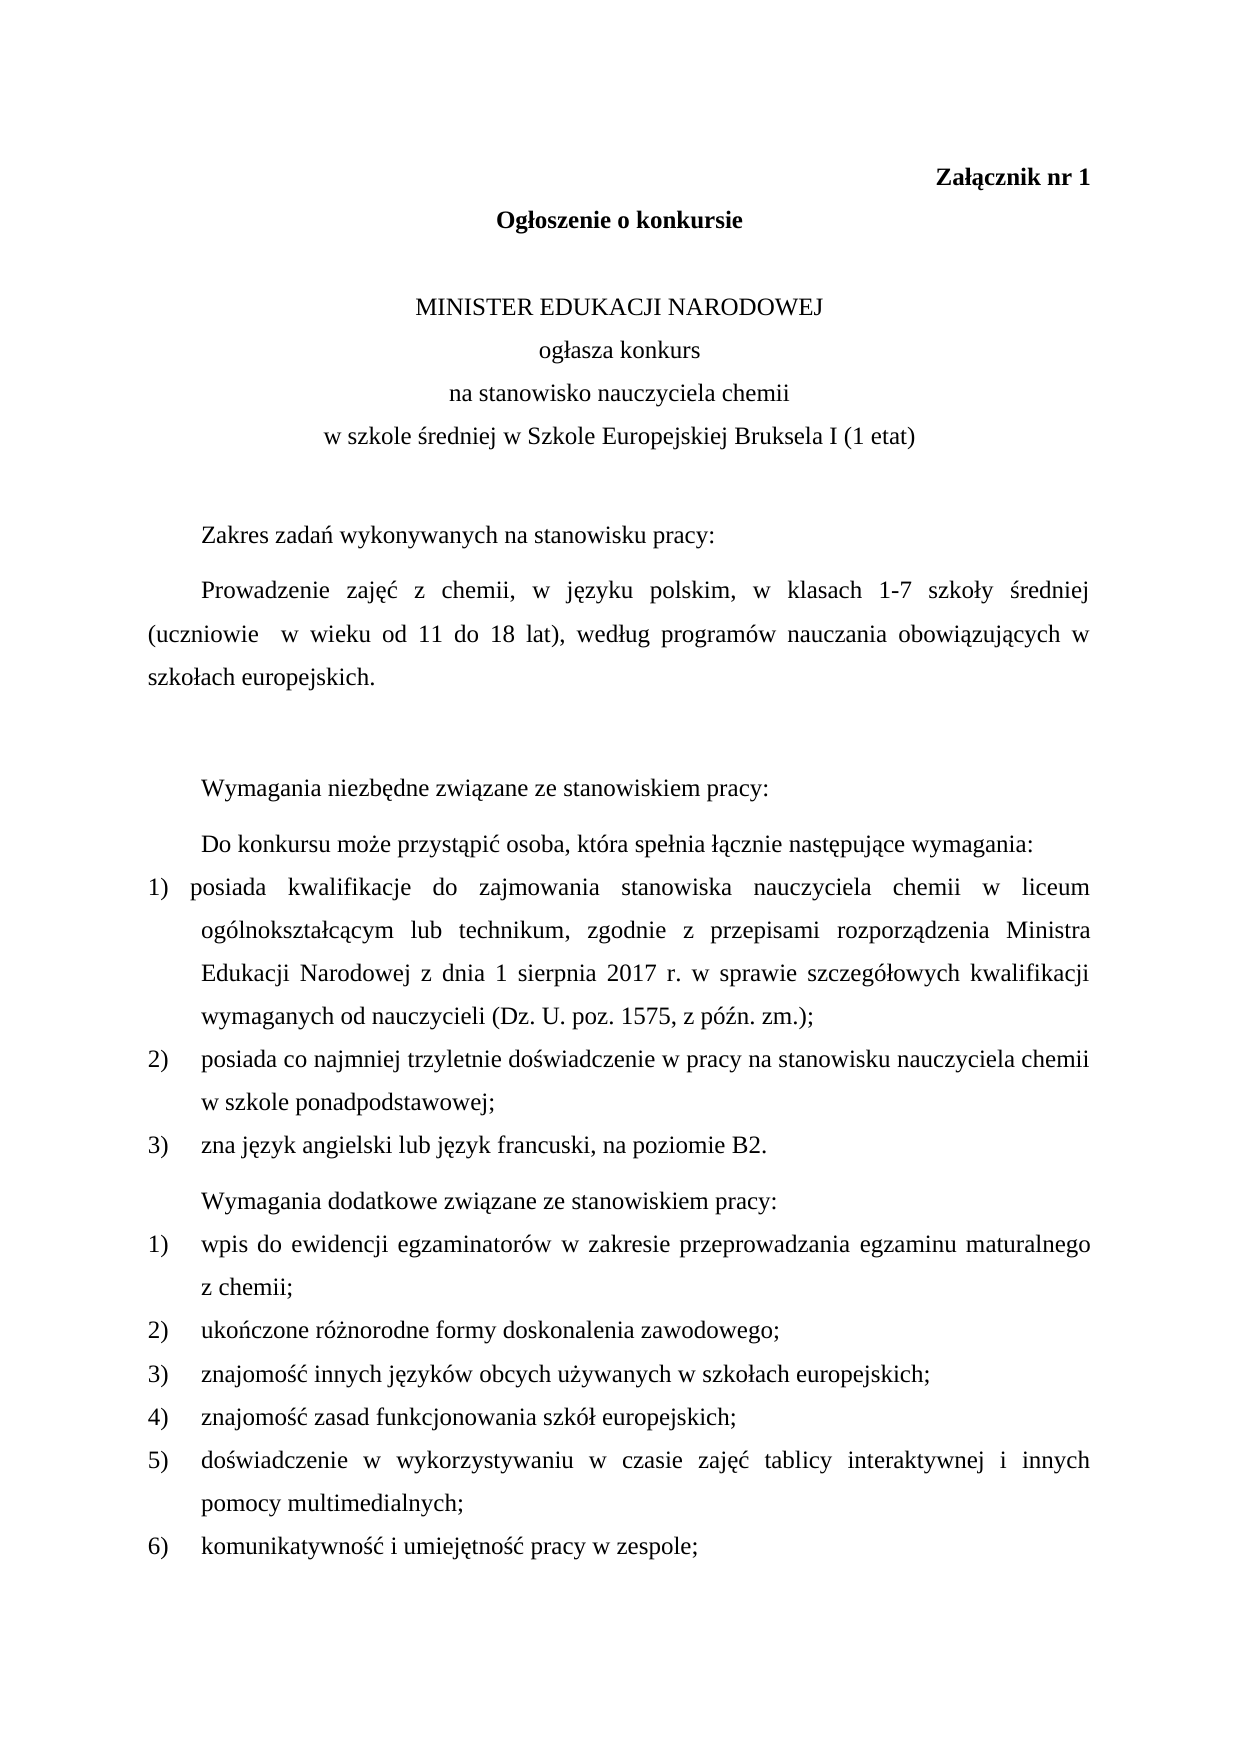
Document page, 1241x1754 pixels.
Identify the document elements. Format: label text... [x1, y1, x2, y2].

text 4) znajomość zasad funkcjonowania szkół europejskich; [148, 1402, 1091, 1431]
text 5) doświadczenie w wykorzystywaniu w czasie zajęć tablicy interaktywnej i innych pomocy multimedialnych; [148, 1445, 1091, 1517]
text 6) komunikatywność i umiejętność pracy w zespole; [148, 1531, 1091, 1560]
text na stanowisko nauczyciela chemii [148, 378, 1091, 407]
text Do konkursu może przystąpić osoba, która spełnia łącznie następujące wymagania: [148, 829, 1091, 857]
text 3) zna język angielski lub język francuski, na poziomie B2. [148, 1131, 1091, 1159]
text MINISTER EDUKACJI NARODOWEJ [148, 292, 1091, 321]
text 1) wpis do ewidencji egzaminatorów w zakresie przeprowadzania egzaminu maturalnego z chemii; [148, 1229, 1091, 1301]
text Załącznik nr 1 [148, 162, 1091, 191]
text ogłasza konkurs [148, 335, 1091, 364]
text 3) znajomość innych języków obcych używanych w szkołach europejskich; [148, 1359, 1091, 1387]
text Prowadzenie zajęć z chemii, w języku polskim, w klasach 1-7 szkoły średniej (uczniowie w wieku od 11 do 18 lat), według programów nauczania obowiązujących w szkołach europejskich. [148, 576, 1091, 691]
text Wymagania niezbędne związane ze stanowiskiem pracy: [148, 773, 1091, 802]
text Wymagania dodatkowe związane ze stanowiskiem pracy: [148, 1186, 1091, 1215]
text Ogłoszenie o konkursie [148, 206, 1091, 234]
text 2) ukończone różnorodne formy doskonalenia zawodowego; [148, 1316, 1091, 1344]
text 2) posiada co najmniej trzyletnie doświadczenie w pracy na stanowisku nauczyciela chemii w szkole ponadpodstawowej; [148, 1044, 1091, 1116]
text Zakres zadań wykonywanych na stanowisku pracy: [148, 520, 1091, 549]
text 1) posiada kwalifikacje do zajmowania stanowiska nauczyciela chemii w liceum ogólnokształcącym lub technikum, zgodnie z przepisami rozporządzenia Ministra Edukacji Narodowej z dnia 1 sierpnia 2017 r. w sprawie szczegółowych kwalifikacji wymaganych od nauczycieli (Dz. U. poz. 1575, z późn. zm.); [148, 872, 1091, 1030]
text w szkole średniej w Szkole Europejskiej Bruksela I (1 etat) [148, 421, 1091, 450]
